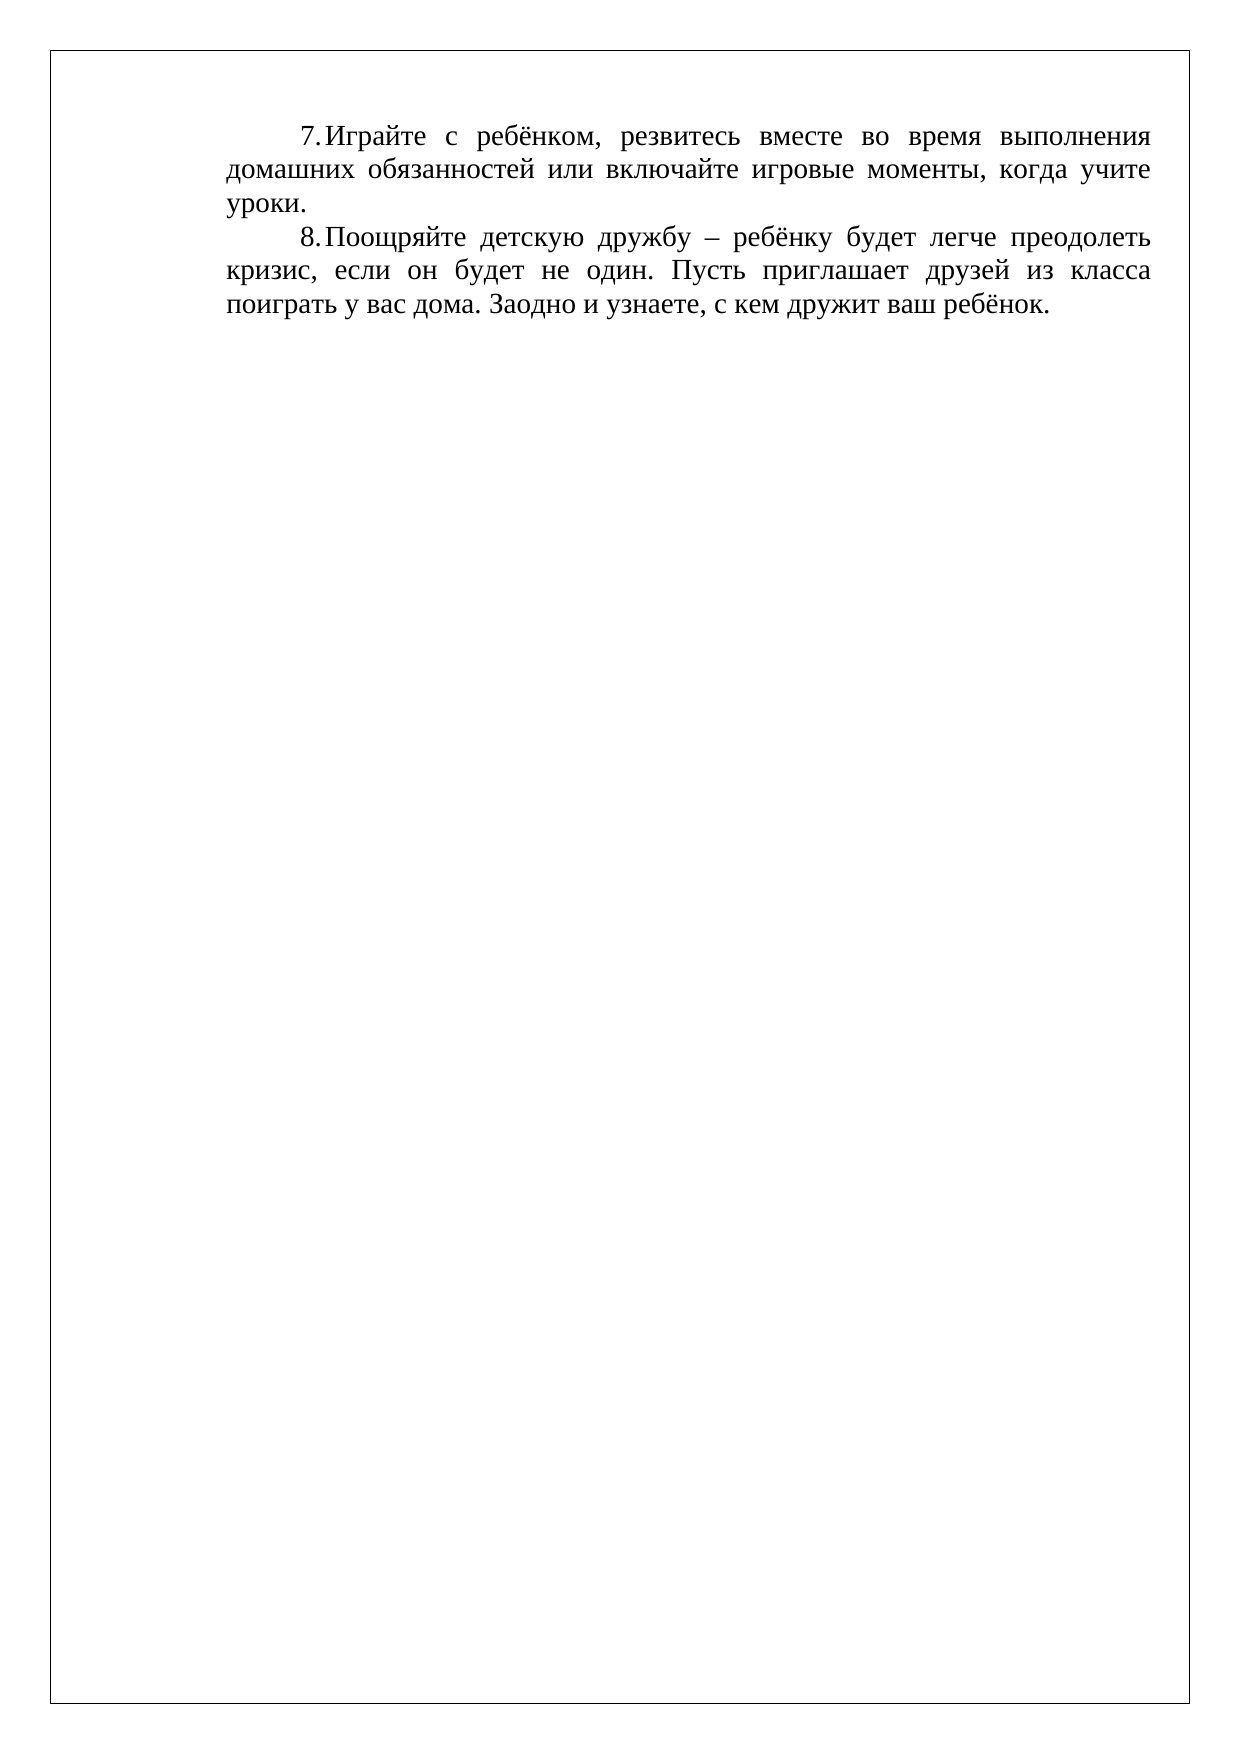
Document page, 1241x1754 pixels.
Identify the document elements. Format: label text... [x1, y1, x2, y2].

list Поощряйте детскую дружбу – ребёнку будет легче преодолеть кризис, если он будет не один. Пусть приглашает друзей из класса поиграть у вас дома. Заодно и узнаете, с кем дружит ваш ребёнок. [226, 219, 1152, 319]
list Играйте с ребёнком, резвитесь вместе во время выполнения домашних обязанностей или включайте игровые моменты, когда учите уроки. [226, 118, 1152, 219]
